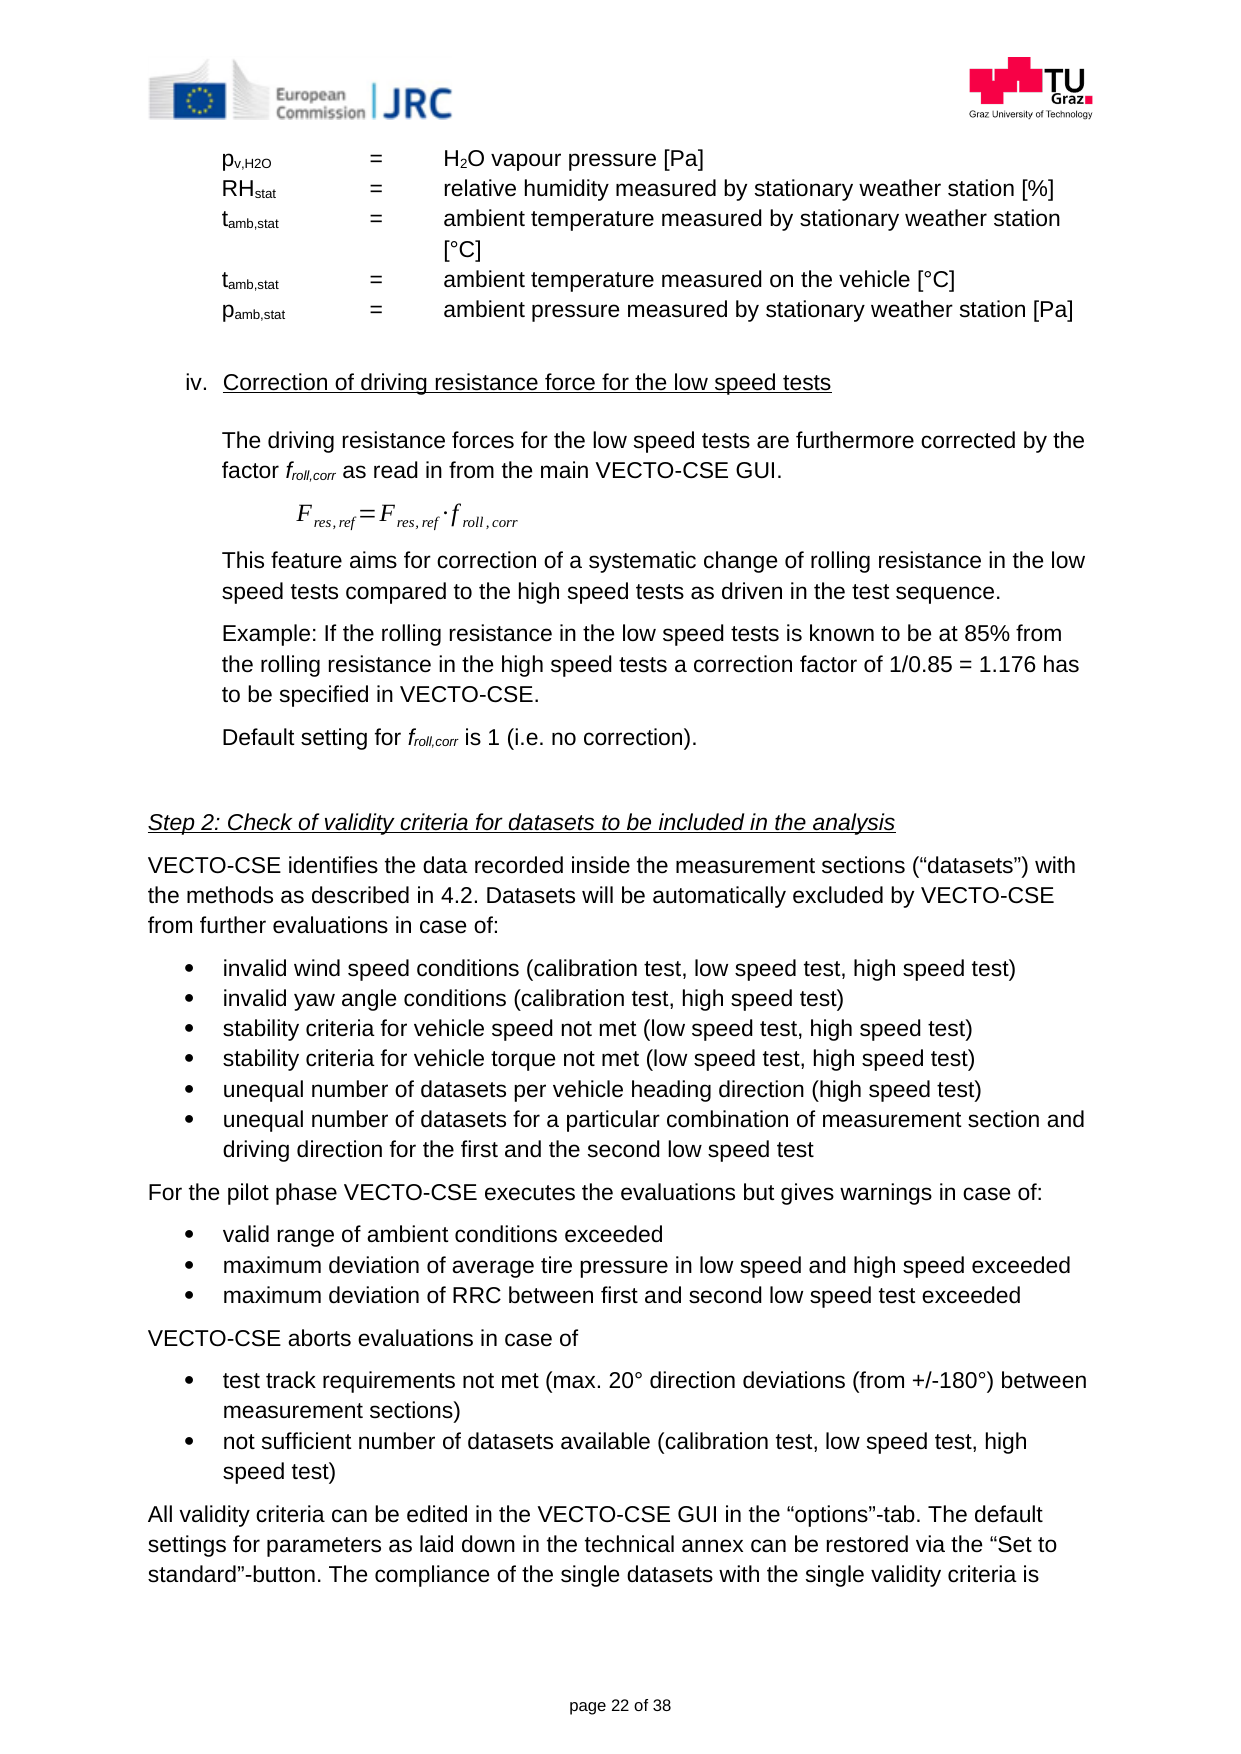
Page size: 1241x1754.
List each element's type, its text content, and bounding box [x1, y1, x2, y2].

text Example: If the rolling resistance in the low speed tests is known to be at 85% from the rolling resistance in the high speed tests a correction factor of 1/0.85 = 1.176 has to be specified in VECTO-CSE. [222, 620, 1092, 707]
text VECTO-CSE identifies the data recorded inside the measurement sections (“datasets”) with the methods as described in 4.2. Datasets will be automatically excluded by VECTO-CSE from further evaluations in case of: [148, 852, 1092, 938]
list tamb,stat = ambient temperature measured on the vehicle [°C] [222, 266, 1092, 292]
list unequal number of datasets per vehicle heading direction (high speed test) [185, 1076, 1092, 1102]
list stability criteria for vehicle speed not met (low speed test, high speed test) [185, 1015, 1092, 1041]
picture [147, 56, 453, 120]
list Correction of driving resistance force for the low speed tests [185, 369, 1092, 395]
list invalid yaw angle conditions (calibration test, high speed test) [185, 985, 1092, 1011]
list pv,H2O = H2O vapour pressure [Pa] [221, 145, 1092, 171]
list pamb,stat = ambient pressure measured by stationary weather station [Pa] [222, 296, 1092, 322]
list not sufficient number of datasets available (calibration test, low speed test, high speed test) [185, 1428, 1092, 1484]
list test track requirements not met (max. 20° direction deviations (from +/-180°) between measurement sections) [185, 1367, 1092, 1424]
text Step 2: Check of validity criteria for datasets to be included in the analysis [148, 809, 1092, 835]
list maximum deviation of RRC between first and second low speed test exceeded [185, 1282, 1092, 1308]
picture [969, 57, 1093, 120]
list tamb,stat = ambient temperature measured by stationary weather station [°C] [222, 205, 1092, 262]
list valid range of ambient conditions exceeded [185, 1221, 1092, 1248]
text This feature aims for correction of a systematic change of rolling resistance in the low speed tests compared to the high speed tests as driven in the test sequence. [222, 547, 1092, 604]
text Default setting for froll,corr is 1 (i.e. no correction). [222, 723, 1092, 750]
list invalid wind speed conditions (calibration test, low speed test, high speed test) [185, 955, 1092, 981]
list unequal number of datasets for a particular combination of measurement section and driving direction for the first and the second low speed test [185, 1106, 1092, 1162]
list maximum deviation of average tire pressure in low speed and high speed exceeded [185, 1252, 1092, 1278]
text The driving resistance forces for the low speed tests are furthermore corrected by the factor froll,corr as read in from the main VECTO-CSE GUI. [222, 427, 1092, 483]
text For the pilot phase VECTO-CSE executes the evaluations but gives warnings in case of: [148, 1179, 1092, 1205]
text VECTO-CSE aborts evaluations in case of [148, 1324, 1092, 1351]
list stability criteria for vehicle torque not met (low speed test, high speed test) [185, 1045, 1092, 1072]
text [148, 1501, 1092, 1587]
list RHstat = relative humidity measured by stationary weather station [%] [221, 175, 1092, 201]
